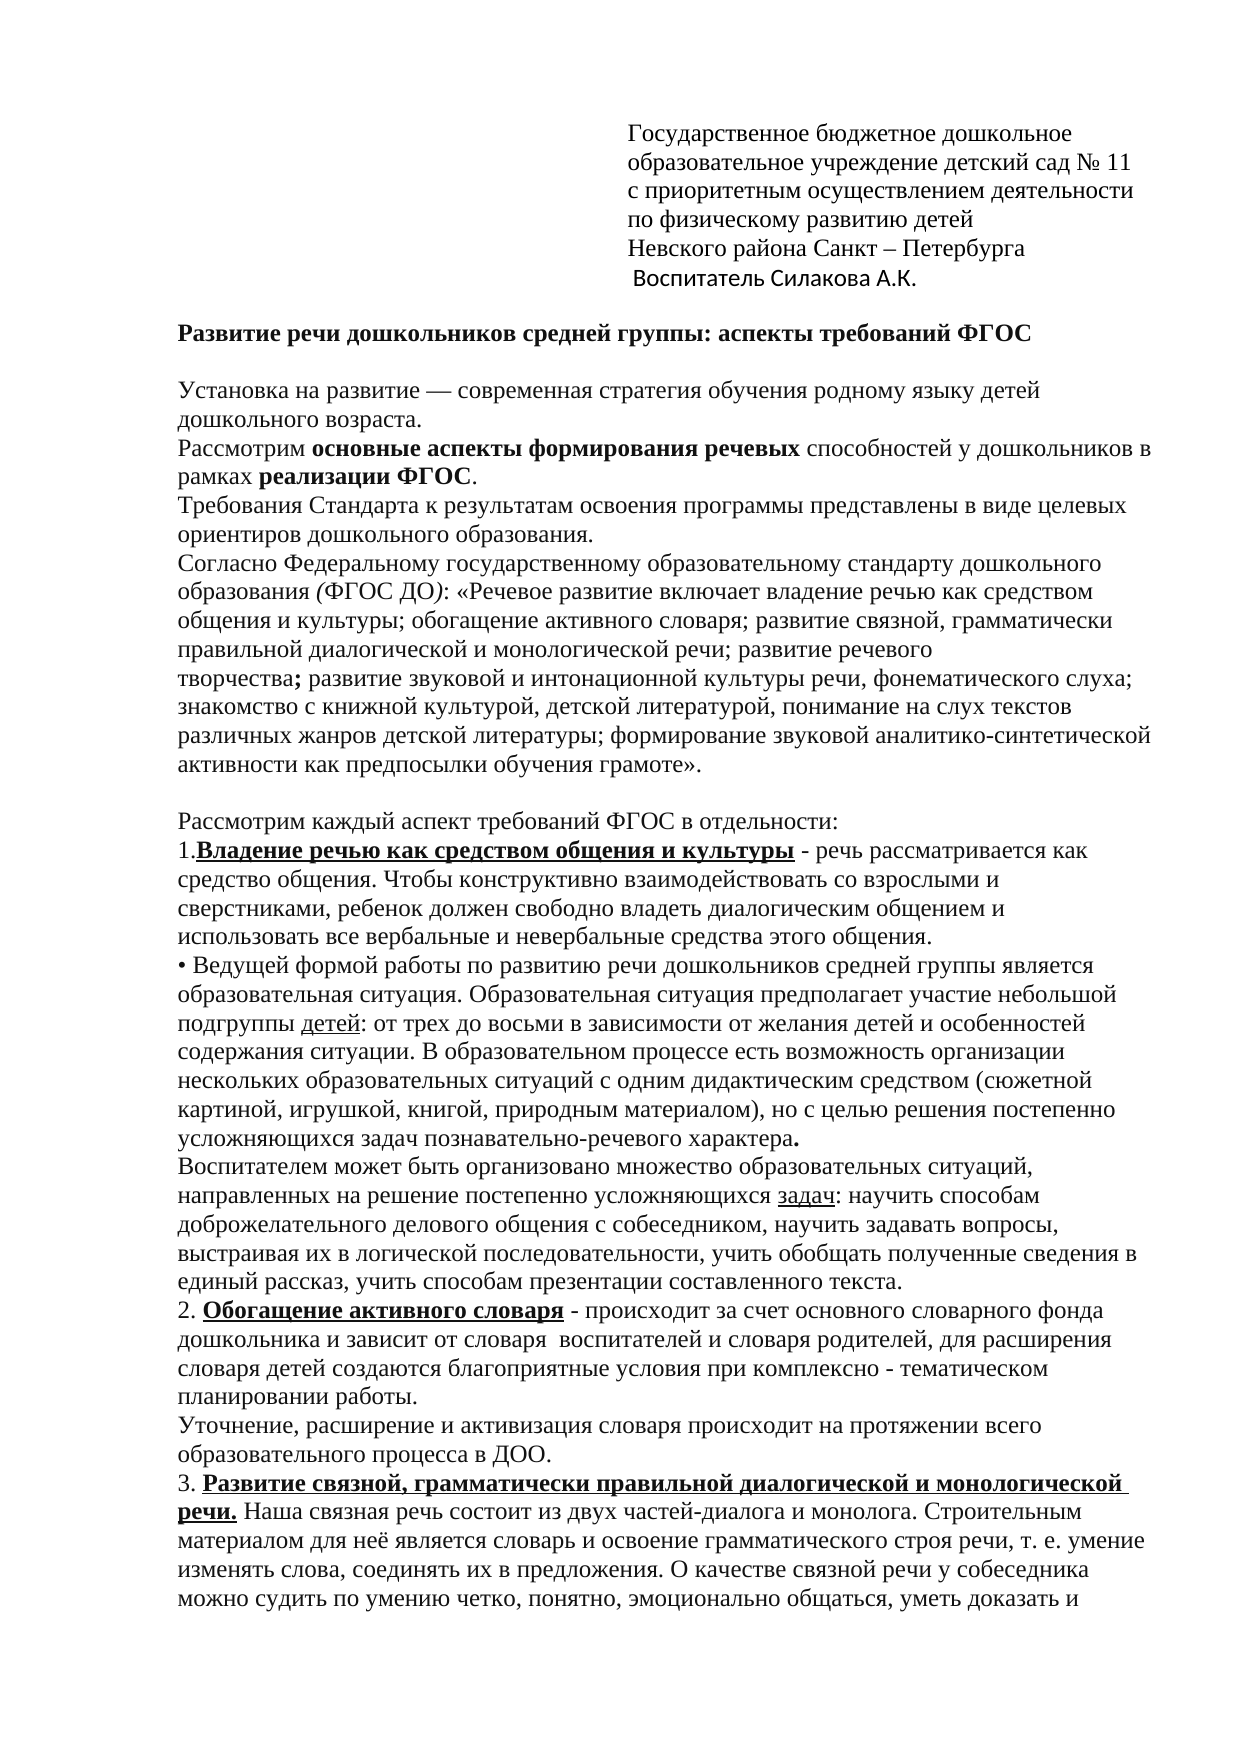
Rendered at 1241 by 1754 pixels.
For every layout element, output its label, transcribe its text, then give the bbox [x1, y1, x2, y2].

text Согласно Федеральному государственному образовательному стандарту дошкольного образования (ФГОС ДО): «Речевое развитие включает владение речью как средством общения и культуры; обогащение активного словаря; развитие связной, грамматически правильной диалогической и монологической речи; развитие речевого творчества; развитие звуковой и интонационной культуры речи, фонематического слуха; знакомство с книжной культурой, детской литературой, понимание на слух текстов различных жанров детской литературы; формирование звуковой аналитико-синтетической активности как предпосылки обучения грамоте». [177, 548, 1152, 778]
text 1.Владение речью как средством общения и культуры - речь рассматривается как средство общения. Чтобы конструктивно взаимодействовать со взрослыми и сверстниками, ребенок должен свободно владеть диалогическим общением и использовать все вербальные и невербальные средства этого общения. [177, 835, 1152, 950]
text Государственное бюджетное дошкольное [177, 118, 1152, 147]
text образовательное учреждение детский сад № 11 [177, 147, 1152, 176]
text Уточнение, расширение и активизация словаря происходит на протяжении всего образовательного процесса в ДОО. [177, 1410, 1152, 1468]
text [177, 1468, 1152, 1611]
text по физическому развитию детей [177, 204, 1152, 233]
text Развитие речи дошкольников средней группы: аспекты требований ФГОС [177, 318, 1152, 346]
text Требования Стандарта к результатам освоения программы представлены в виде целевых ориентиров дошкольного образования. [177, 490, 1152, 548]
text Рассмотрим основные аспекты формирования речевых способностей у дошкольников в рамках реализации ФГОС. [177, 433, 1152, 490]
text Рассмотрим каждый аспект требований ФГОС в отдельности: [177, 806, 1152, 835]
text Воспитатель Силакова А.К. [177, 262, 1152, 292]
text Воспитателем может быть организовано множество образовательных ситуаций, направленных на решение постепенно усложняющихся задач: научить способам доброжелательного делового общения с собеседником, научить задавать вопросы, выстраивая их в логической последовательности, учить обобщать полученные сведения в единый рассказ, учить способам презентации составленного текста. [177, 1151, 1152, 1295]
text Невского района Санкт – Петербурга [177, 233, 1152, 262]
text 2. Обогащение активного словаря - происходит за счет основного словарного фонда дошкольника и зависит от словаря воспитателей и словаря родителей, для расширения словаря детей создаются благоприятные условия при комплексно - тематическом планировании работы. [177, 1295, 1152, 1410]
text с приоритетным осуществлением деятельности [177, 176, 1152, 204]
text • Ведущей формой работы по развитию речи дошкольников средней группы является образовательная ситуация. Образовательная ситуация предполагает участие небольшой подгруппы детей: от трех до восьми в зависимости от желания детей и особенностей содержания ситуации. В образовательном процессе есть возможность организации нескольких образовательных ситуаций с одним дидактическим средством (сюжетной картиной, игрушкой, книгой, природным материалом), но с целью решения постепенно усложняющихся задач познавательно-речевого характера. [177, 950, 1152, 1151]
text Установка на развитие — современная стратегия обучения родному языку детей дошкольного возраста. [177, 375, 1152, 433]
